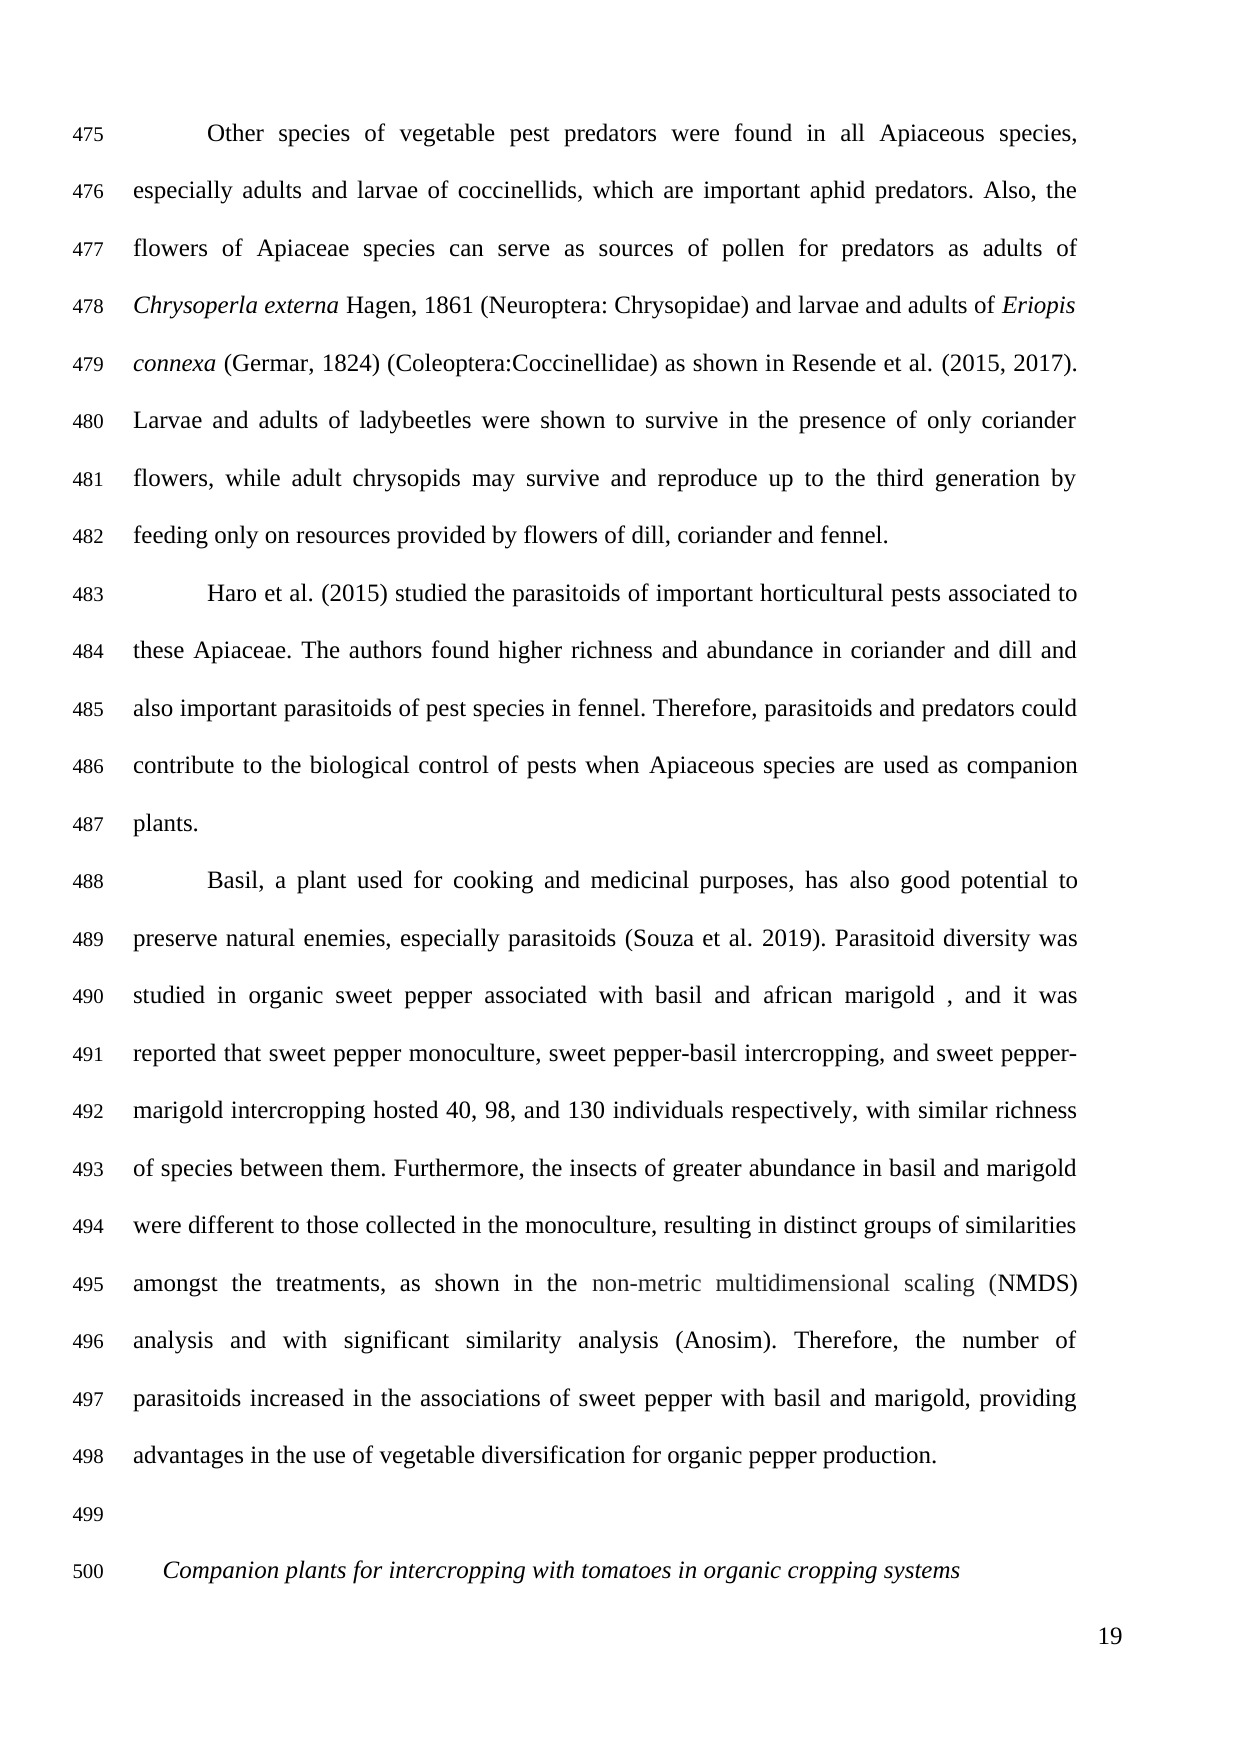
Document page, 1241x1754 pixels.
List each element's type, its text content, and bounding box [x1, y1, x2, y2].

text Other species of vegetable pest predators were found in all Apiaceous species, especially adults and larvae of coccinellids, which are important aphid predators. Also, the flowers of Apiaceae species can serve as sources of pollen for predators as adults of Chrysoperla externa Hagen, 1861 (Neuroptera: Chrysopidae) and larvae and adults of Eriopis connexa (Germar, 1824) (Coleoptera:Coccinellidae) as shown in Resende et al. (2015, 2017). Larvae and adults of ladybeetles were shown to survive in the presence of only coriander flowers, while adult chrysopids may survive and reproduce up to the third generation by feeding only on resources provided by flowers of dill, coriander and fennel. [133, 118, 1078, 549]
text Companion plants for intercropping with tomatoes in organic cropping systems [133, 1556, 1078, 1584]
text Basil, a plant used for cooking and medicinal purposes, has also good potential to preserve natural enemies, especially parasitoids (Souza et al. 2019). Parasitoid diversity was studied in organic sweet pepper associated with basil and african marigold , and it was reported that sweet pepper monoculture, sweet pepper-basil intercropping, and sweet pepper-marigold intercropping hosted 40, 98, and 130 individuals respectively, with similar richness of species between them. Furthermore, the insects of greater abundance in basil and marigold were different to those collected in the monoculture, resulting in distinct groups of similarities amongst the treatments, as shown in the non-metric multidimensional scaling (NMDS) analysis and with significant similarity analysis (Anosim). Therefore, the number of parasitoids increased in the associations of sweet pepper with basil and marigold, providing advantages in the use of vegetable diversification for organic pepper production. [133, 866, 1078, 1469]
text Haro et al. (2015) studied the parasitoids of important horticultural pests associated to these Apiaceae. The authors found higher richness and abundance in coriander and dill and also important parasitoids of pest species in fennel. Therefore, parasitoids and predators could contribute to the biological control of pests when Apiaceous species are used as companion plants. [133, 578, 1078, 837]
